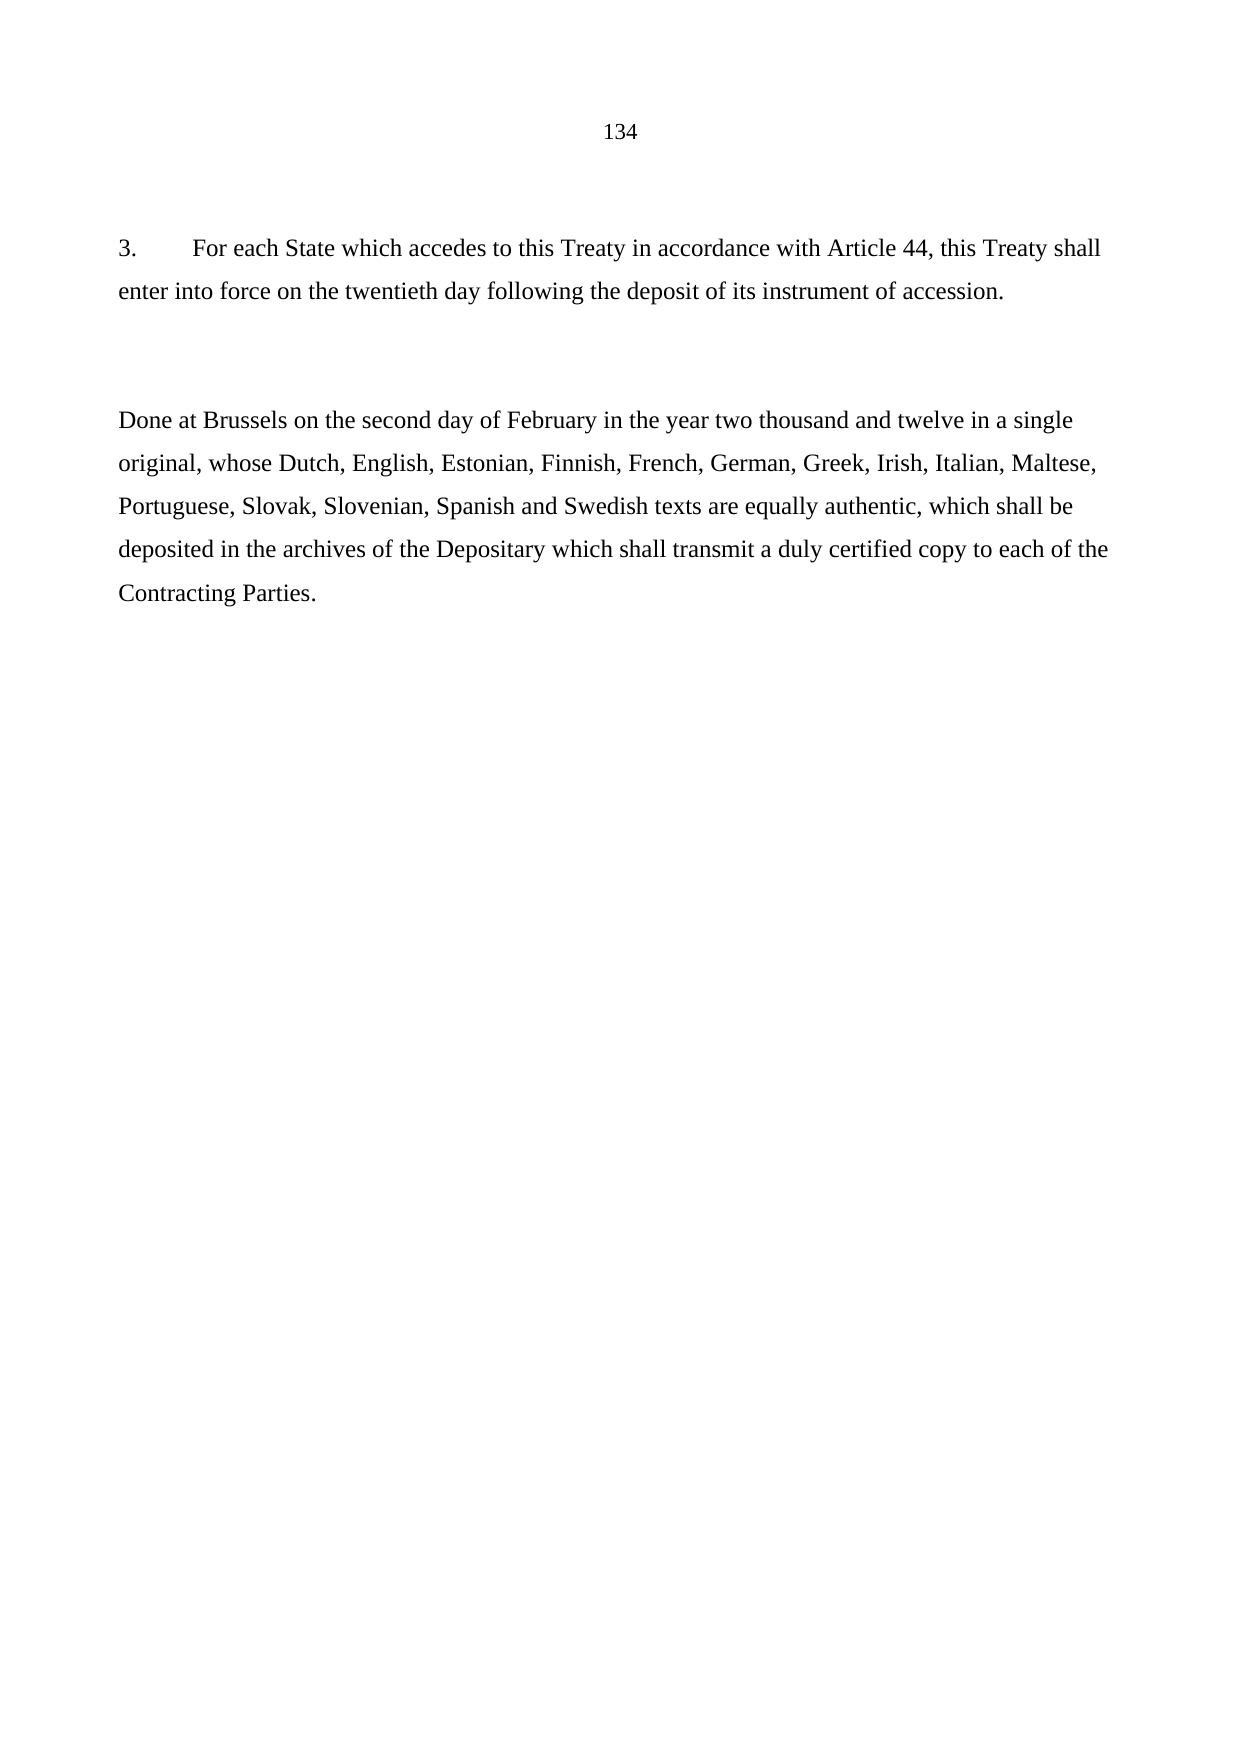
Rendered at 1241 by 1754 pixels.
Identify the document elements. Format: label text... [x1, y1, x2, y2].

text 3. For each State which accedes to this Treaty in accordance with Article 44, this Treaty shall enter into force on the twentieth day following the deposit of its instrument of accession. [118, 233, 1122, 304]
text Done at Brussels on the second day of February in the year two thousand and twelve in a single original, whose Dutch, English, Estonian, Finnish, French, German, Greek, Irish, Italian, Maltese, Portuguese, Slovak, Slovenian, Spanish and Swedish texts are equally authentic, which shall be deposited in the archives of the Depositary which shall transmit a duly certified copy to each of the Contracting Parties. [118, 405, 1122, 606]
